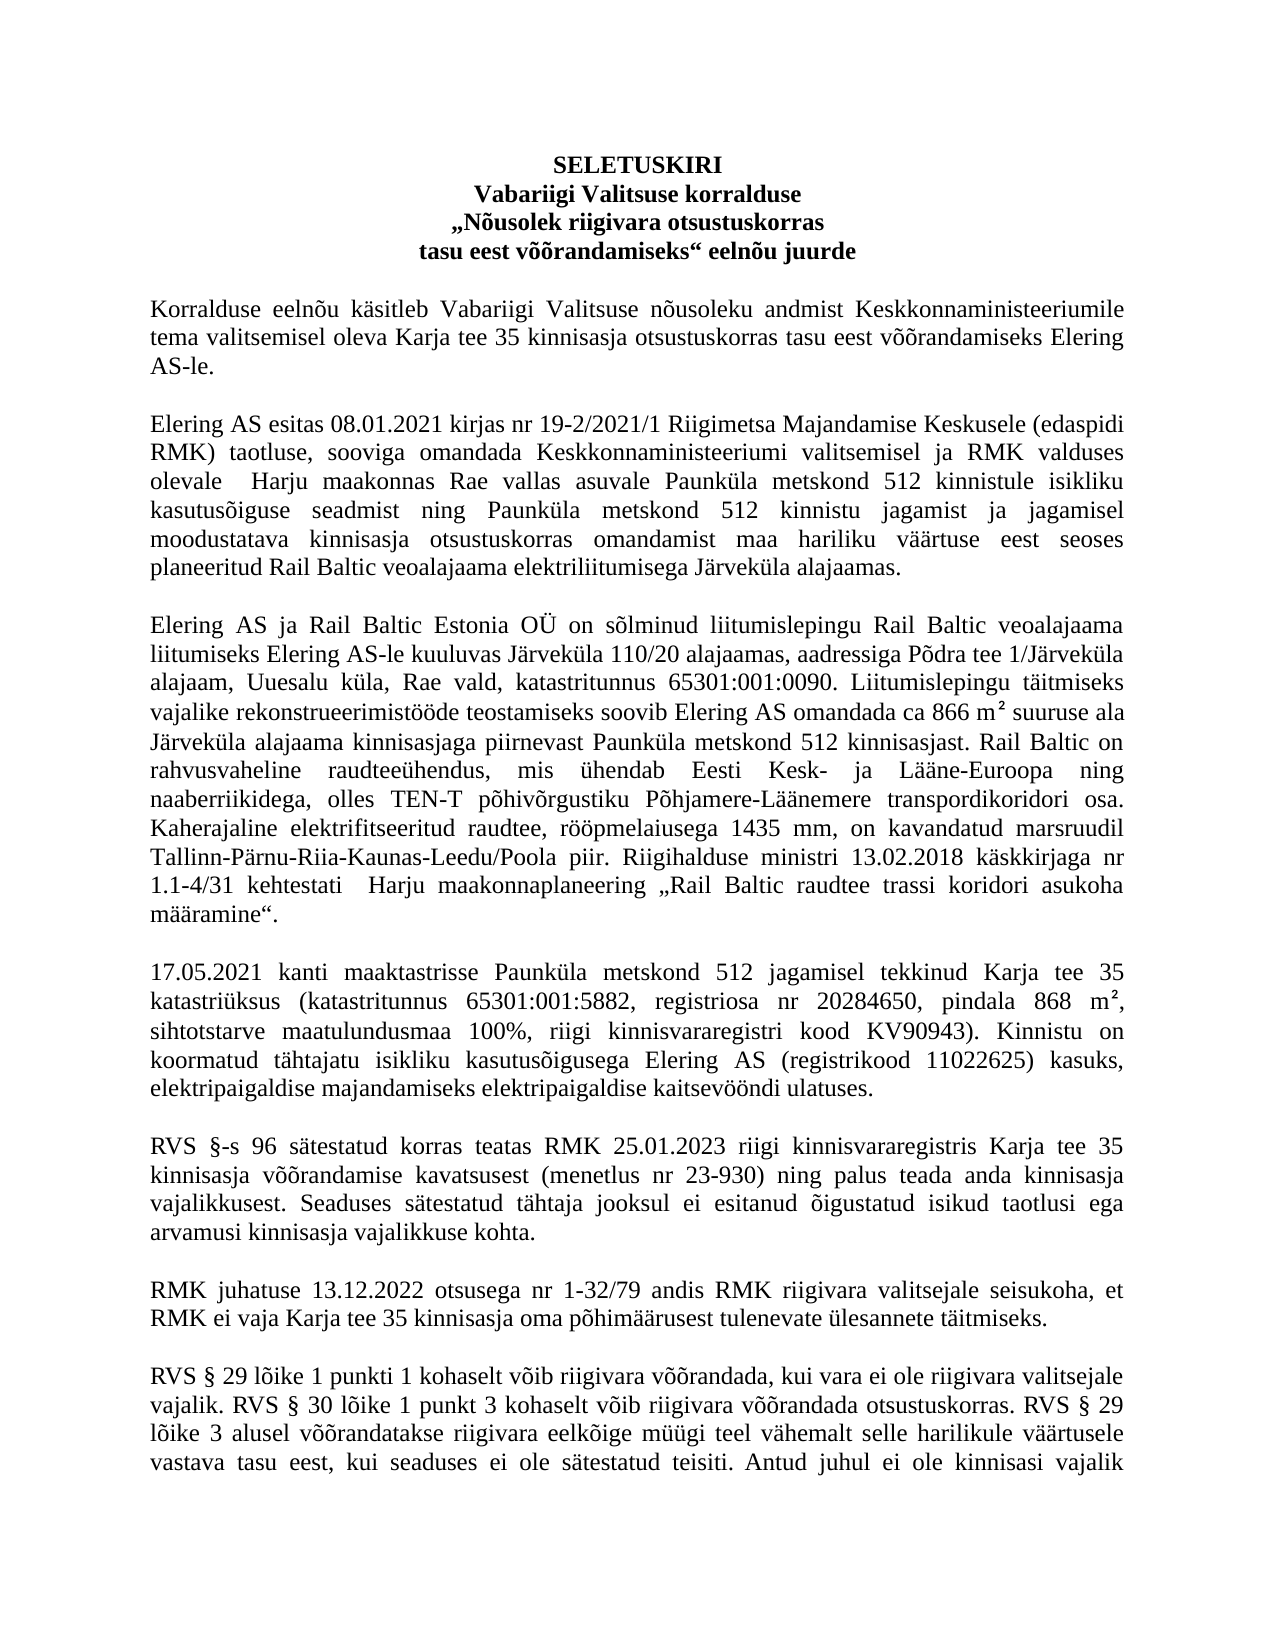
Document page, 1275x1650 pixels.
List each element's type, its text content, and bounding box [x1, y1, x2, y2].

text RMK juhatuse 13.12.2022 otsusega nr 1-32/79 andis RMK riigivara valitsejale seisukoha, et RMK ei vaja Karja tee 35 kinnisasja oma põhimäärusest tulenevate ülesannete täitmiseks. [150, 1275, 1125, 1332]
text RVS §-s 96 sätestatud korras teatas RMK 25.01.2023 riigi kinnisvararegistris Karja tee 35 kinnisasja võõrandamise kavatsusest (menetlus nr 23-930) ning palus teada anda kinnisasja vajalikkusest. Seaduses sätestatud tähtaja jooksul ei esitanud õigustatud isikud taotlusi ega arvamusi kinnisasja vajalikkuse kohta. [150, 1131, 1125, 1246]
text Elering AS esitas 08.01.2021 kirjas nr 19-2/2021/1 Riigimetsa Majandamise Keskusele (edaspidi RMK) taotluse, sooviga omandada Keskkonnaministeeriumi valitsemisel ja RMK valduses olevale Harju maakonnas Rae vallas asuvale Paunküla metskond 512 kinnistule isikliku kasutusõiguse seadmist ning Paunküla metskond 512 kinnistu jagamist ja jagamisel moodustatava kinnisasja otsustuskorras omandamist maa hariliku väärtuse eest seoses planeeritud Rail Baltic veoalajaama elektriliitumisega Järveküla alajaamas. [150, 409, 1125, 581]
text SELETUSKIRI [150, 150, 1125, 179]
text Vabariigi Valitsuse korralduse [150, 179, 1125, 207]
text tasu eest võõrandamiseks“ eelnõu juurde [150, 236, 1125, 265]
text Elering AS ja Rail Baltic Estonia OÜ on sõlminud liitumislepingu Rail Baltic veoalajaama liitumiseks Elering AS-le kuuluvas Järveküla 110/20 alajaamas, aadressiga Põdra tee 1/Järveküla alajaam, Uuesalu küla, Rae vald, katastritunnus 65301:001:0090. Liitumislepingu täitmiseks vajalike rekonstrueerimistööde teostamiseks soovib Elering AS omandada ca 866 m² suuruse ala Järveküla alajaama kinnisasjaga piirnevast Paunküla metskond 512 kinnisasjast. Rail Baltic on rahvusvaheline raudteeühendus, mis ühendab Eesti Kesk- ja Lääne-Euroopa ning naaberriikidega, olles TEN-T põhivõrgustiku Põhjamere-Läänemere transpordikoridori osa. Kaherajaline elektrifitseeritud raudtee, rööpmelaiusega 1435 mm, on kavandatud marsruudil Tallinn-Pärnu-Riia-Kaunas-Leedu/Poola piir. Riigihalduse ministri 13.02.2018 käskkirjaga nr 1.1-4/31 kehtestati Harju maakonnaplaneering „Rail Baltic raudtee trassi koridori asukoha määramine“. [150, 610, 1125, 928]
text „Nõusolek riigivara otsustuskorras [150, 207, 1125, 236]
text 17.05.2021 kanti maaktastrisse Paunküla metskond 512 jagamisel tekkinud Karja tee 35 katastriüksus (katastritunnus 65301:001:5882, registriosa nr 20284650, pindala 868 m², sihtotstarve maatulundusmaa 100%, riigi kinnisvararegistri kood KV90943). Kinnistu on koormatud tähtajatu isikliku kasutusõigusega Elering AS (registrikood 11022625) kasuks, elektripaigaldise majandamiseks elektripaigaldise kaitsevööndi ulatuses. [150, 957, 1125, 1102]
text Korralduse eelnõu käsitleb Vabariigi Valitsuse nõusoleku andmist Keskkonnaministeeriumile tema valitsemisel oleva Karja tee 35 kinnisasja otsustuskorras tasu eest võõrandamiseks Elering AS-le. [150, 294, 1125, 380]
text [150, 1361, 1125, 1476]
